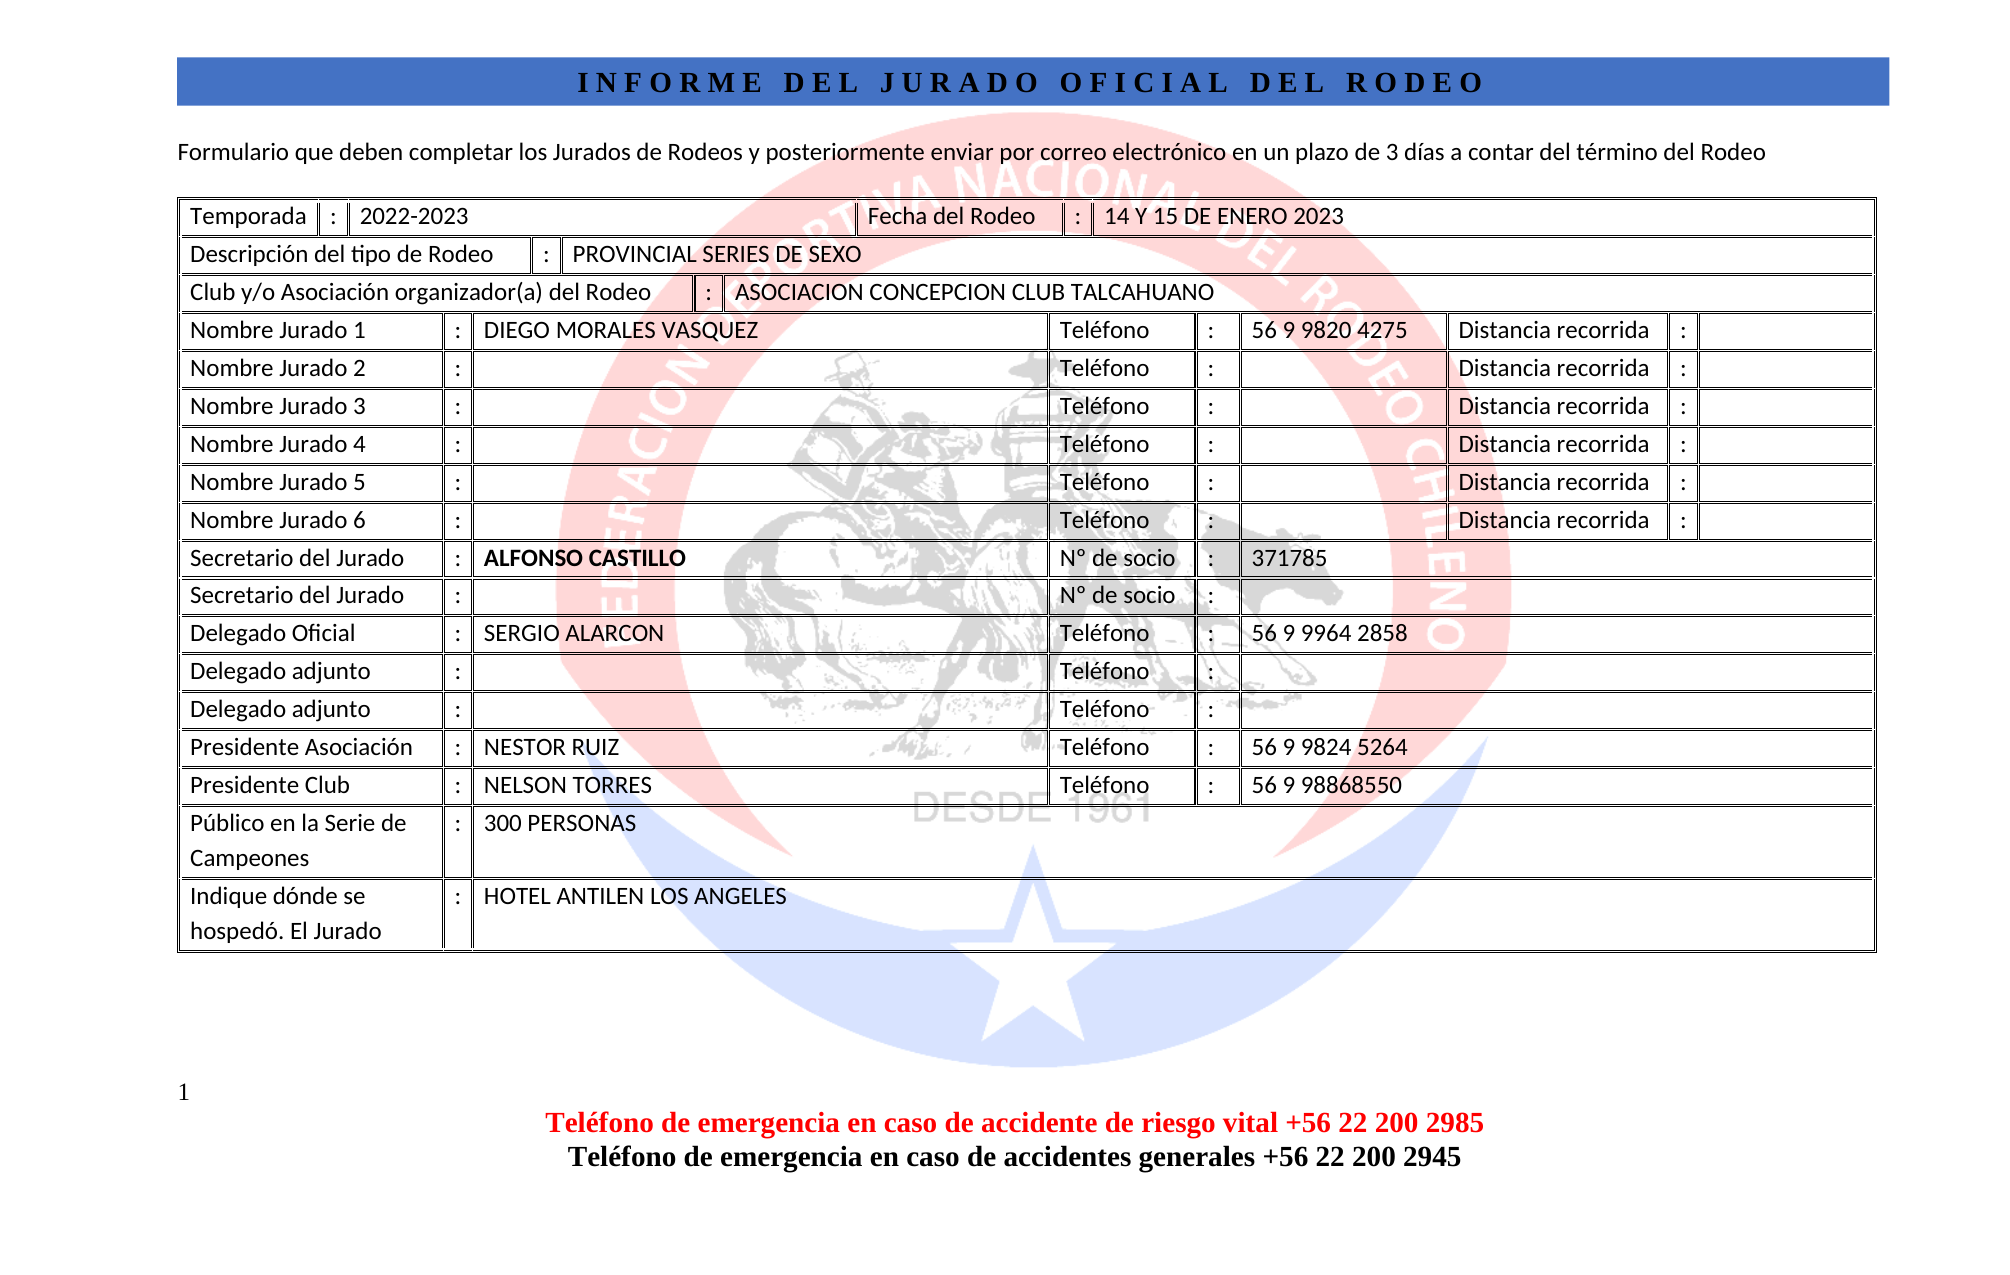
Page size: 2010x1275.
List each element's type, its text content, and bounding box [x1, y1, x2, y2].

table_cell : [1670, 428, 1697, 463]
table_cell 56 9 9824 5264 [1240, 728, 1875, 766]
table_cell : [1670, 390, 1697, 425]
table_cell Indique dónde se hospedó. El Jurado [180, 877, 443, 950]
table_cell Nombre Jurado 2 [179, 349, 443, 387]
table_cell Teléfono [1050, 428, 1194, 463]
table_cell [1240, 690, 1875, 728]
table_cell : [445, 769, 471, 804]
table_cell Nombre Jurado 4 [180, 425, 442, 463]
table_cell : [1198, 769, 1239, 804]
table_cell Nombre Jurado 6 [180, 501, 442, 538]
table_cell [1240, 576, 1875, 614]
table_cell [474, 352, 1047, 387]
table_cell [474, 504, 1047, 538]
table_cell Teléfono [1050, 314, 1194, 349]
table_cell [474, 428, 1047, 463]
table_cell Descripción del tipo de Rodeo [179, 235, 532, 273]
table_cell [1242, 504, 1446, 538]
table_cell 300 PERSONAS [473, 804, 1875, 877]
table_cell : [445, 731, 471, 766]
table_cell 56 9 9964 2858 [1240, 614, 1875, 652]
table_cell : [445, 807, 471, 877]
table_cell : [696, 276, 722, 311]
table_cell [1700, 425, 1874, 463]
table_cell DIEGO MORALES VASQUEZ [474, 314, 1047, 349]
table_cell : [443, 880, 472, 950]
table_cell : [1198, 617, 1239, 652]
table_cell Presidente Club [179, 766, 443, 804]
table_cell : [445, 617, 471, 652]
table_cell Teléfono [1050, 352, 1194, 387]
table_cell 371785 [1242, 539, 1874, 576]
table_cell : [1198, 580, 1239, 614]
table_header Fecha del Rodeo [856, 200, 1063, 235]
table_cell Club y/o Asociación organizador(a) del Rodeo [179, 273, 694, 311]
table_cell 56 9 98868550 [1240, 766, 1875, 804]
table_cell Teléfono [1050, 769, 1194, 804]
table_cell : [445, 352, 471, 387]
table_header Temporada [179, 198, 319, 235]
table_cell 56 9 9820 4275 [1242, 314, 1446, 349]
table_cell : [1198, 542, 1239, 576]
table_cell Teléfono [1050, 731, 1194, 766]
table_cell ALFONSO CASTILLO [474, 542, 1047, 576]
table_cell Distancia recorrida [1449, 314, 1667, 349]
table_cell : [1198, 655, 1239, 690]
table_cell Teléfono [1050, 466, 1194, 501]
table_cell : [1198, 466, 1239, 501]
table_cell [474, 580, 1047, 614]
table_cell : [1670, 504, 1697, 538]
table_cell Distancia recorrida [1449, 428, 1667, 463]
table_cell : [1670, 466, 1697, 501]
table_cell [1698, 349, 1875, 387]
table_cell [474, 693, 1047, 728]
table_header : [319, 200, 348, 235]
table_cell Distancia recorrida [1449, 504, 1667, 538]
table_cell [1242, 428, 1446, 463]
table_cell PROVINCIAL SERIES DE SEXO [561, 235, 1875, 273]
table_cell Secretario del Jurado [180, 539, 442, 576]
table_cell : [445, 314, 471, 349]
table_cell Delegado adjunto [179, 652, 443, 690]
table_cell [474, 655, 1047, 690]
table_cell : [445, 504, 471, 538]
table_cell : [1198, 504, 1239, 538]
table_cell [1242, 466, 1446, 501]
table_cell : [445, 580, 471, 614]
table_cell [1242, 390, 1446, 425]
table_cell SERGIO ALARCON [474, 617, 1047, 652]
table_cell Teléfono [1050, 693, 1194, 728]
table_cell : [1198, 428, 1239, 463]
table_cell Nº de socio [1050, 580, 1194, 614]
table_cell : [1198, 693, 1239, 728]
table_cell : [533, 238, 560, 273]
table_header 14 Y 15 DE ENERO 2023 [1093, 200, 1874, 235]
table_cell [1700, 463, 1874, 501]
table_cell Nombre Jurado 5 [180, 463, 442, 501]
table_cell Teléfono [1050, 390, 1194, 425]
table_cell Delegado Oficial [179, 614, 443, 652]
table_cell NESTOR RUIZ [474, 731, 1047, 766]
table_cell : [1198, 390, 1239, 425]
table_cell : [1670, 314, 1697, 349]
table_cell Distancia recorrida [1449, 352, 1667, 387]
table_cell : [1198, 314, 1239, 349]
table_cell Distancia recorrida [1449, 466, 1667, 501]
table_cell [474, 390, 1047, 425]
table_cell : [445, 390, 471, 425]
table_cell [1242, 352, 1446, 387]
table_cell : [445, 655, 471, 690]
table_header : [1063, 198, 1093, 235]
table_cell Delegado adjunto [179, 690, 443, 728]
table_cell ASOCIACION CONCEPCION CLUB TALCAHUANO [724, 273, 1875, 311]
table_cell Público en la Serie de Campeones [179, 804, 443, 877]
text Formulario que deben completar los Jurados de Rodeos y posteriormente enviar por correo electrónico en un plazo de 3 días a contar del término del Rodeo [177, 136, 1884, 167]
table_cell HOTEL ANTILEN LOS ANGELES [473, 877, 1874, 950]
table_cell Presidente Asociación [179, 728, 443, 766]
table_cell Nombre Jurado 1 [179, 311, 443, 349]
table_cell : [1670, 352, 1697, 387]
table_cell : [445, 693, 471, 728]
table_cell : [445, 542, 471, 576]
table_cell : [1198, 731, 1239, 766]
table_cell [1700, 501, 1874, 538]
table_cell : [445, 428, 471, 463]
table_cell [1698, 311, 1875, 349]
table_cell Secretario del Jurado [179, 576, 443, 614]
table_cell Teléfono [1050, 504, 1194, 538]
table_cell Distancia recorrida [1449, 390, 1667, 425]
table_cell Nombre Jurado 3 [180, 387, 442, 425]
table_cell [474, 466, 1047, 501]
table_cell : [445, 466, 471, 501]
table_cell Teléfono [1050, 617, 1194, 652]
table_cell [1240, 652, 1875, 690]
table_cell Teléfono [1050, 655, 1194, 690]
table_cell [1700, 387, 1874, 425]
table_cell : [1198, 352, 1239, 387]
table_header 2022-2023 [348, 200, 856, 235]
table_cell NELSON TORRES [474, 769, 1047, 804]
table_cell Nº de socio [1050, 542, 1194, 576]
